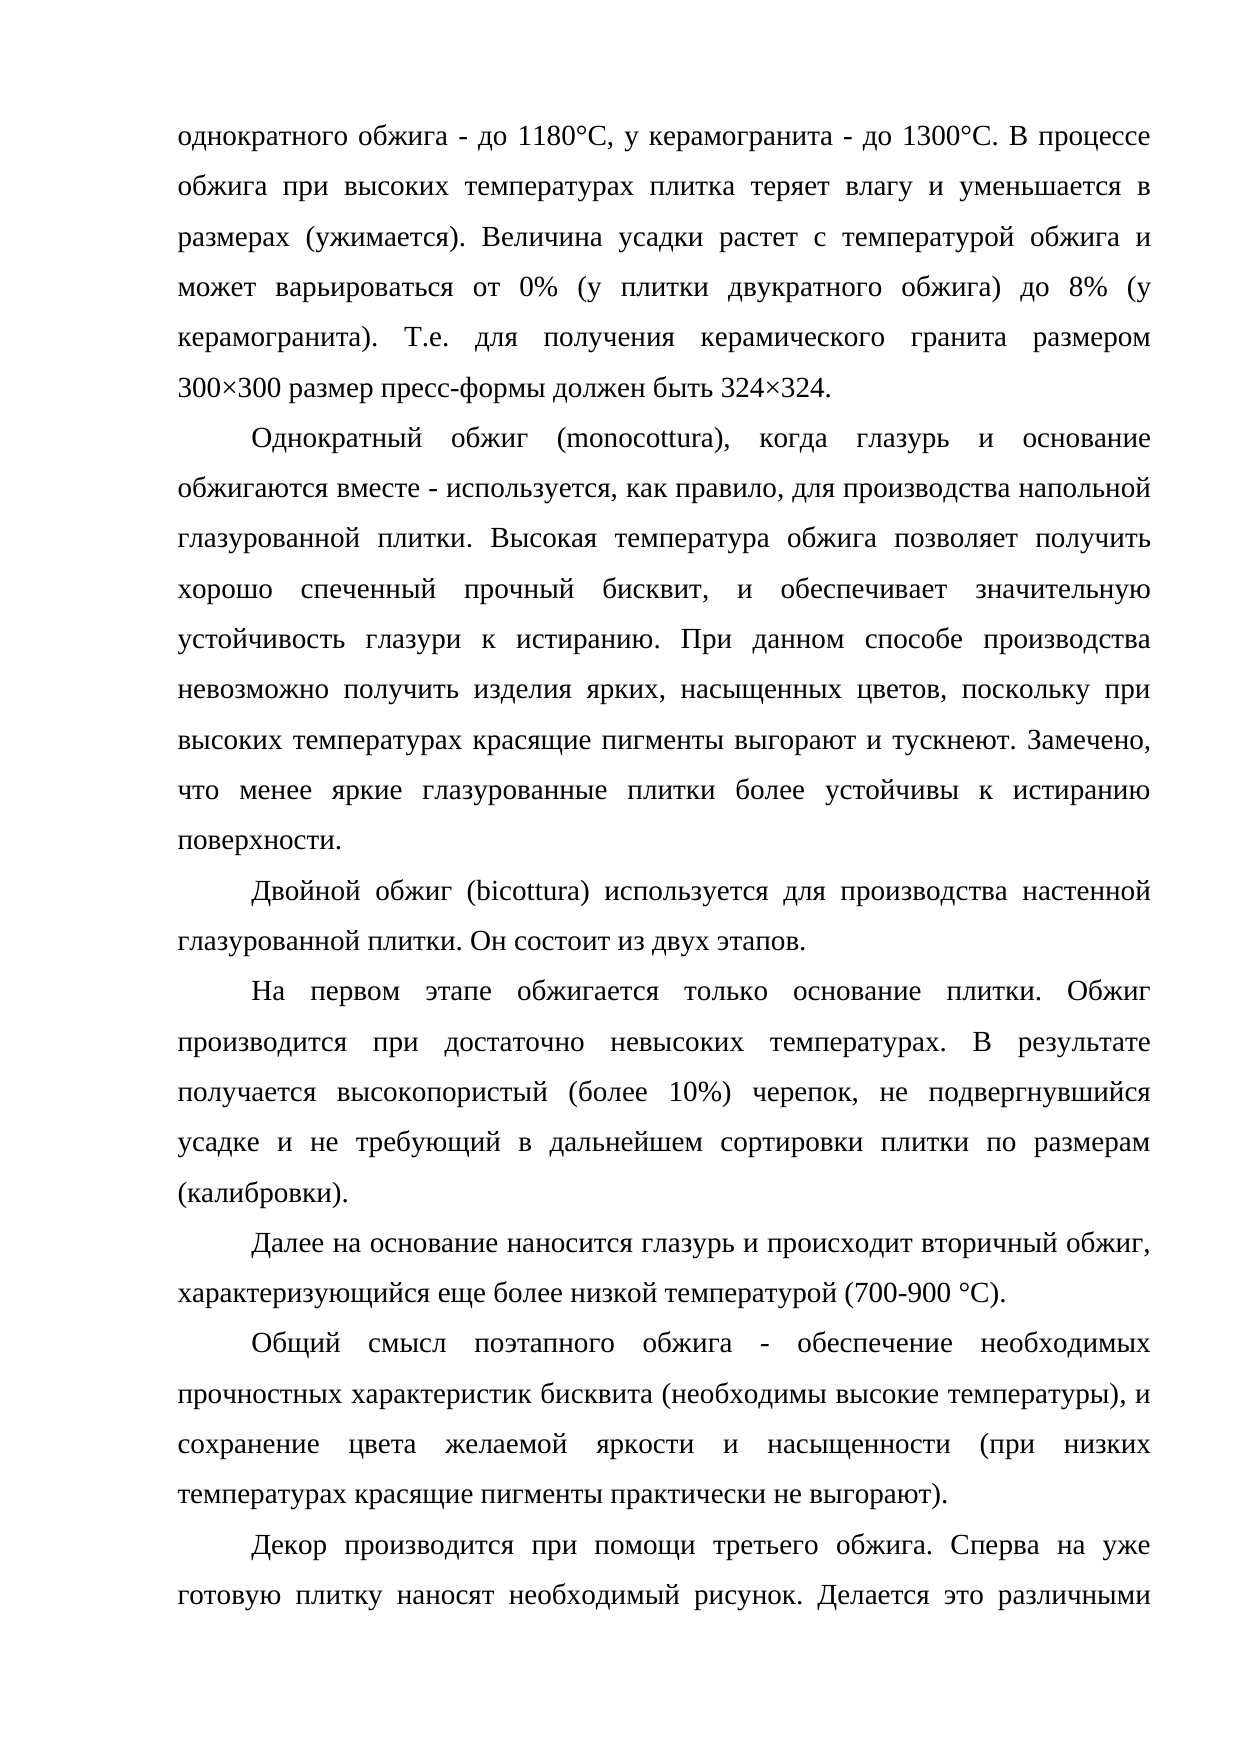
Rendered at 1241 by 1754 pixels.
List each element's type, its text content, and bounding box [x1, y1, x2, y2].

text На первом этапе обжигается только основание плитки. Обжиг производится при достаточно невысоких температурах. В результате получается высокопористый (более 10%) черепок, не подвергнувшийся усадке и не требующий в дальнейшем сортировки плитки по размерам (калибровки). [177, 973, 1152, 1208]
text Далее на основание наносится глазурь и происходит вторичный обжиг, характеризующийся еще более низкой температурой (700-900 °С). [177, 1225, 1152, 1309]
text Однократный обжиг (monocottura), когда глазурь и основание обжигаются вместе - используется, как правило, для производства напольной глазурованной плитки. Высокая температура обжига позволяет получить хорошо спеченный прочный бисквит, и обеспечивает значительную устойчивость глазури к истиранию. При данном способе производства невозможно получить изделия ярких, насыщенных цветов, поскольку при высоких температурах красящие пигменты выгорают и тускнеют. Замечено, что менее яркие глазурованные плитки более устойчивы к истиранию поверхности. [177, 420, 1152, 856]
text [177, 1527, 1152, 1611]
text Общий смысл поэтапного обжига - обеспечение необходимых прочностных характеристик бисквита (необходимы высокие температуры), и сохранение цвета желаемой яркости и насыщенности (при низких температурах красящие пигменты практически не выгорают). [177, 1326, 1152, 1510]
text Двойной обжиг (bicottura) используется для производства настенной глазурованной плитки. Он состоит из двух этапов. [177, 873, 1152, 957]
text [177, 118, 1152, 403]
